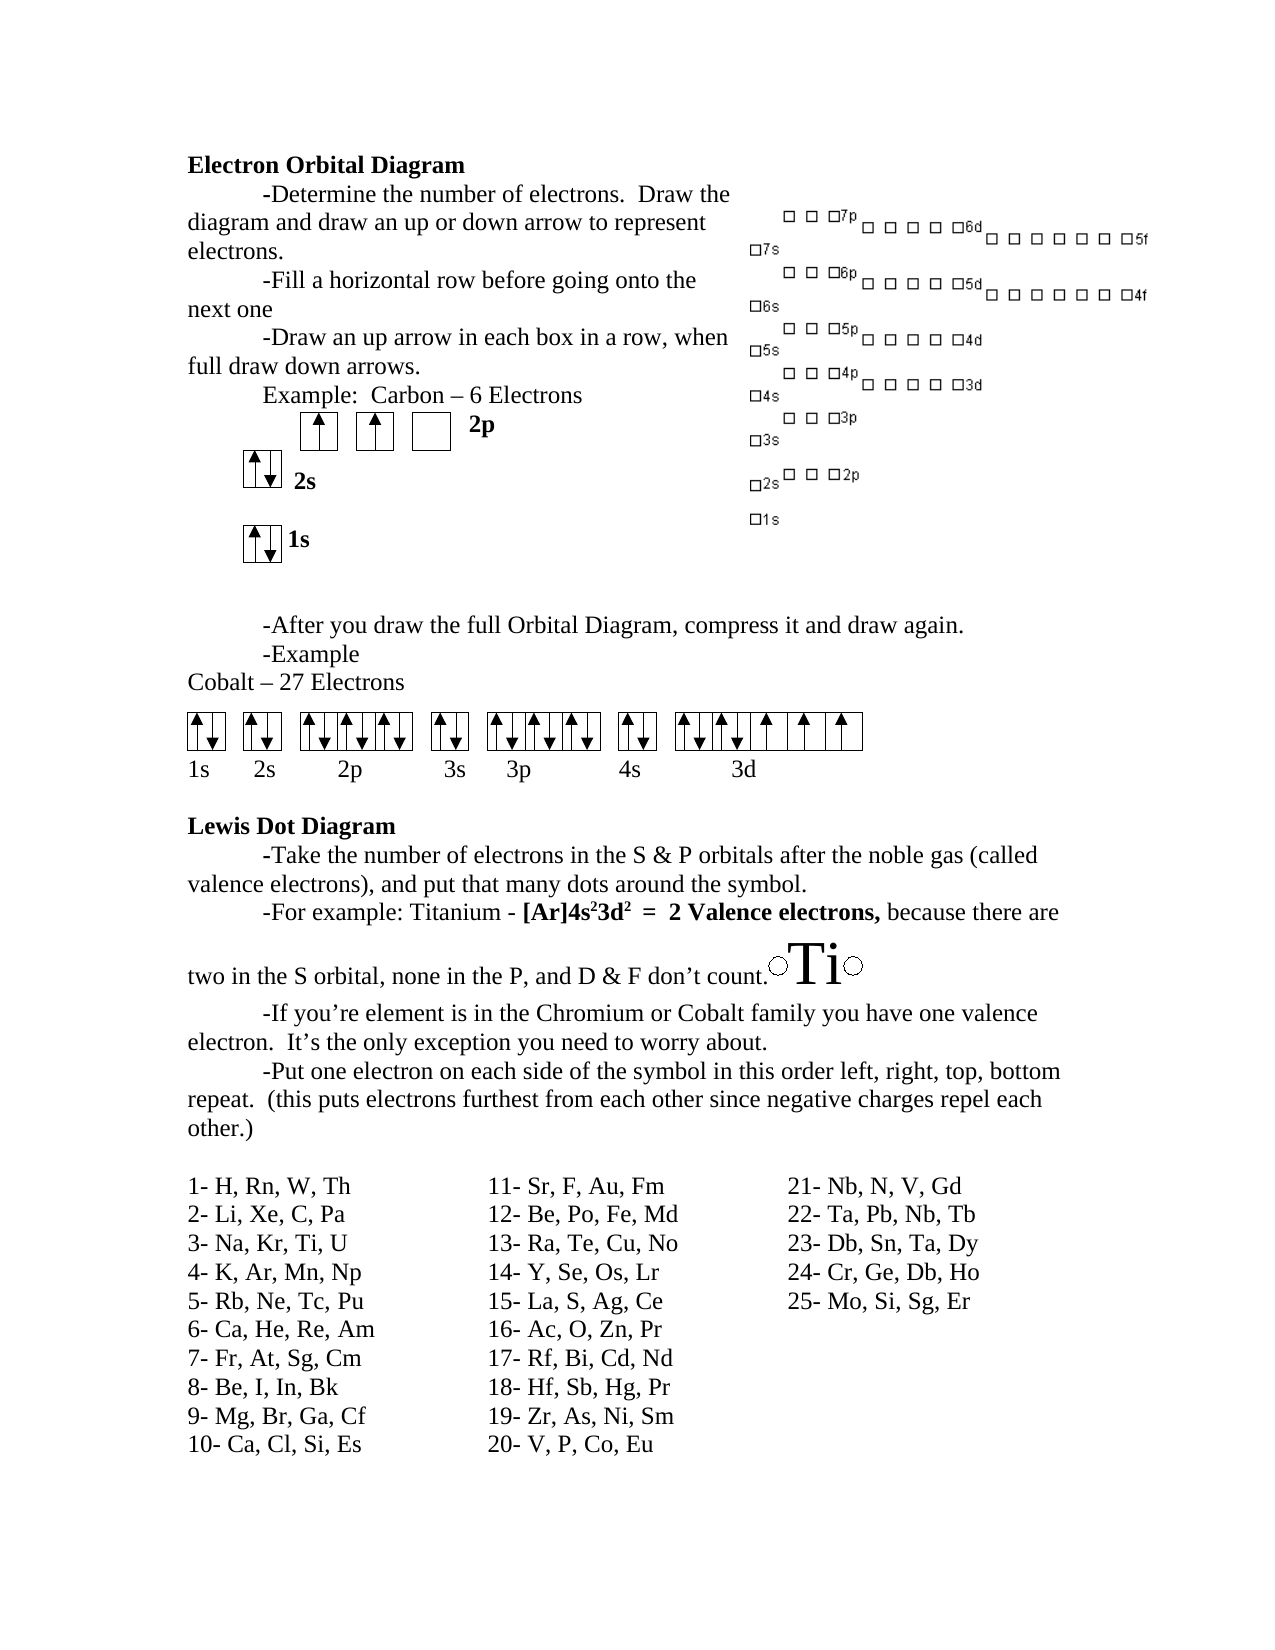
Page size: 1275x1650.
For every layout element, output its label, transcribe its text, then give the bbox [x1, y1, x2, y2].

text -After you draw the full Orbital Diagram, compress it and draw again. [187, 610, 1087, 639]
text -Fill a horizontal row before going onto the next one [187, 265, 750, 322]
text 3- Na, Kr, Ti, U 13- Ra, Te, Cu, No 23- Db, Sn, Ta, Dy [187, 1228, 1087, 1257]
text 4- K, Ar, Mn, Np 14- Y, Se, Os, Lr 24- Cr, Ge, Db, Ho [187, 1257, 1087, 1286]
text 2s [187, 466, 750, 495]
text -Take the number of electrons in the S & P orbitals after the noble gas (called valence electrons), and put that many dots around the symbol. [187, 840, 1087, 897]
text 1s 2s 2p 3s 3p 4s 3d [187, 754, 1087, 782]
text 2- Li, Xe, C, Pa 12- Be, , Fe, Md 22- Ta, Pb, Nb, Tb [187, 1199, 1087, 1228]
text -Determine the number of electrons. Draw the diagram and draw an up or down arrow to represent electrons. [187, 179, 1087, 265]
text 7- Fr, At, Sg, Cm 17- Rf, Bi, Cd, Nd [187, 1343, 1087, 1372]
text 1- H, Rn, W, Th 11- Sr, F, Au, Fm 21- Nb, N, V, Gd [187, 1171, 1087, 1199]
text 6- Ca, He, Re, Am 16- Ac, O, Zn, Pr [187, 1314, 1087, 1343]
text Cobalt – 27 Electrons [187, 667, 1087, 696]
text 1s [187, 524, 1087, 552]
text 2p [187, 409, 750, 437]
text 9- Mg, Br, Ga, Cf 19- Zr, As, Ni, Sm [187, 1401, 1087, 1429]
text Electron Orbital Diagram [187, 150, 1087, 179]
text -If you’re element is in the Chromium or Cobalt family you have one valence electron. It’s the only exception you need to worry about. [187, 998, 1087, 1056]
text Example: Carbon – 6 Electrons [187, 380, 750, 409]
text Lewis Dot Diagram [187, 811, 1087, 840]
text 5- Rb, Ne, Tc, Pu 15- La, S, Ag, Ce 25- Mo, Si, Sg, Er [187, 1286, 1087, 1314]
text -Example [187, 639, 1087, 667]
text -Draw an up arrow in each box in a row, when full draw down arrows. [187, 322, 750, 380]
text 8- Be, I, In, Bk 18- Hf, Sb, Hg, Pr [187, 1372, 1087, 1401]
text -For example: Titanium - [Ar]4s23d2 = 2 Valence electrons, because there are two in the S orbital, none in the P, and D & F don’t count. Ti [187, 897, 1087, 998]
text 10- Ca, Cl, Si, Es 20- V, P, Co, Eu [187, 1429, 1087, 1458]
text -Put one electron on each side of the symbol in this order left, right, top, bottom repeat. (this puts electrons furthest from each other since negative charges repel each other.) [187, 1056, 1087, 1142]
